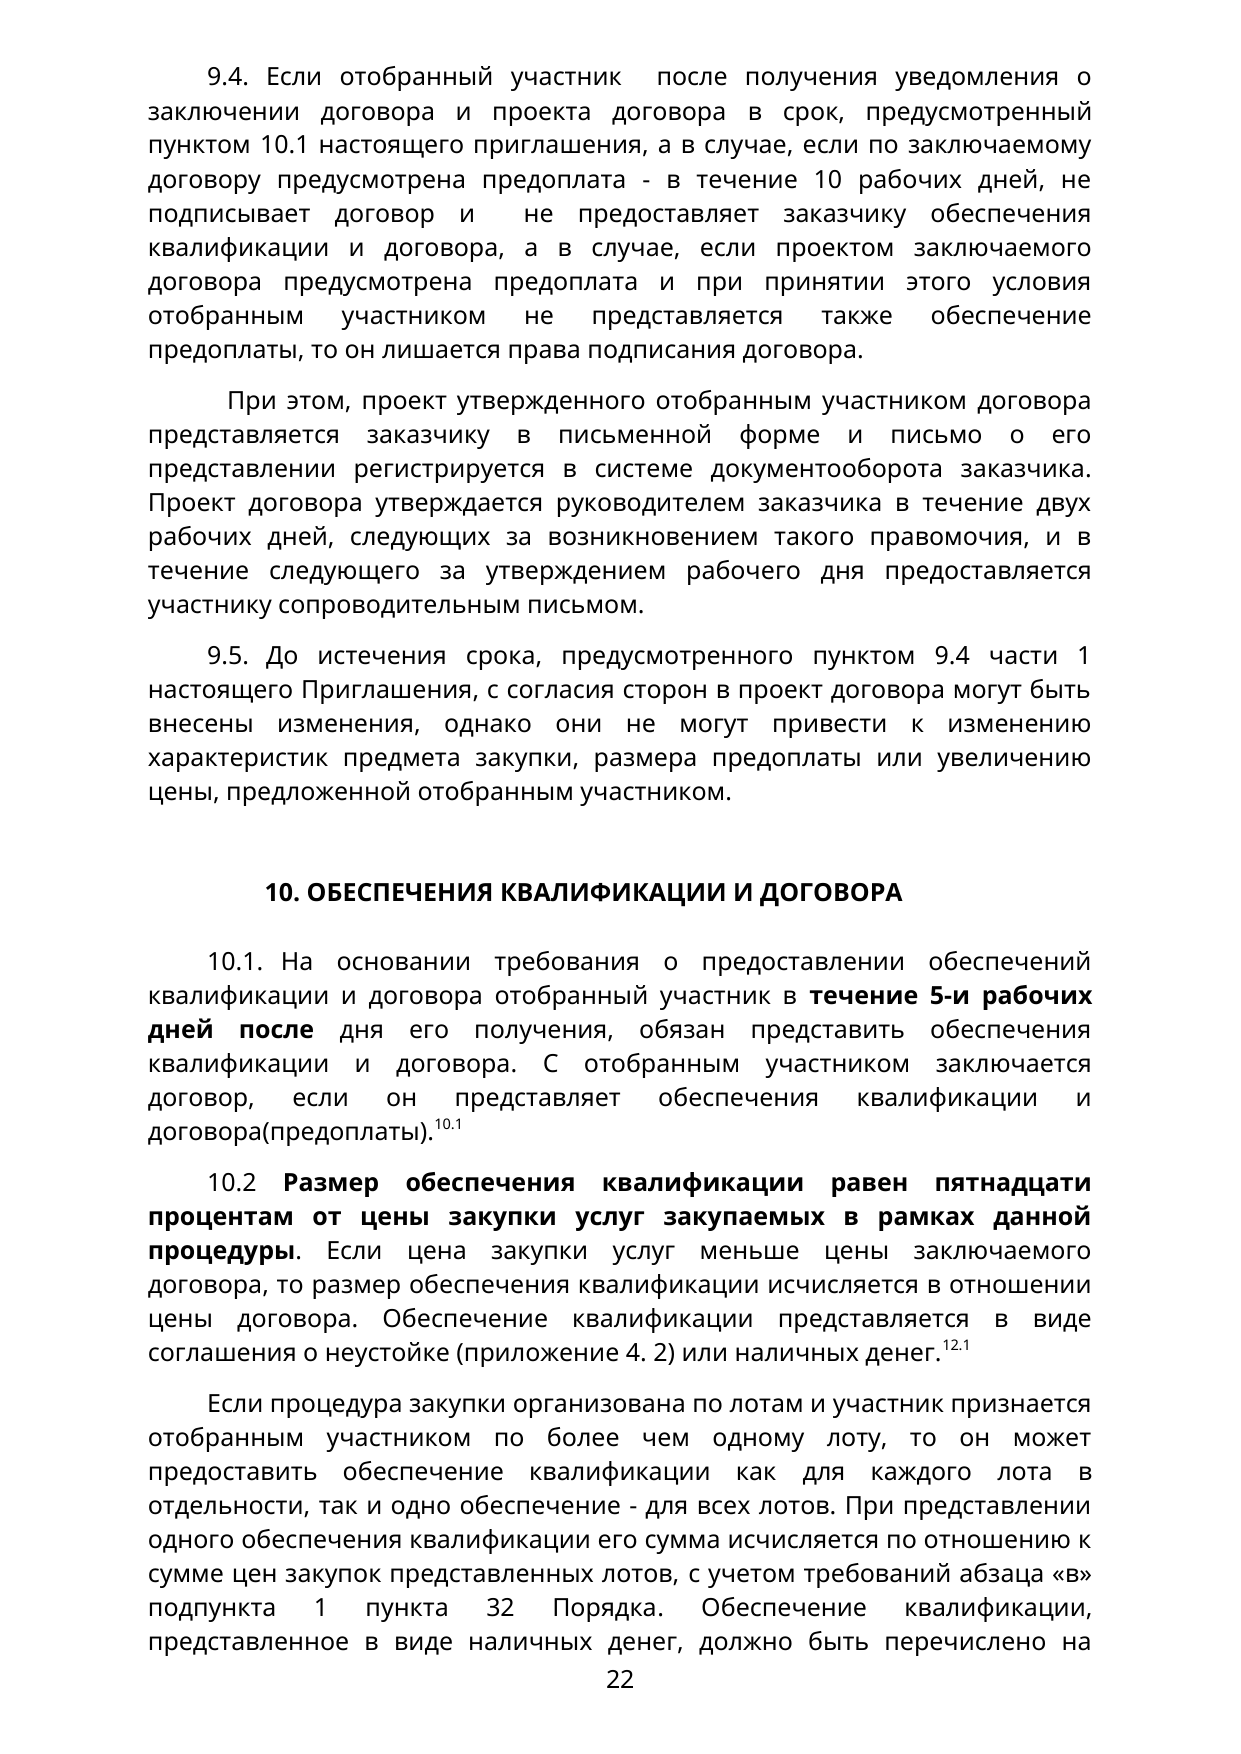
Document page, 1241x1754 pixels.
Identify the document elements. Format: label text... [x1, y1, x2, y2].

text 9.4. Если отобранный участник после получения уведомления о заключении договора и проекта договора в срок, предусмотренный пунктом 10.1 настоящего приглашения, а в случае, если по заключаемому договору предусмотрена предоплата - в течение 10 рабочих дней, не подписывает договор и не предоставляет заказчику обеспечения квалификации и договора, а в случае, если проектом заключаемого договора предусмотрена предоплата и при принятии этого условия отобранным участником не представляется также обеспечение предоплаты, то он лишается права подписания договора. [148, 59, 1092, 366]
text 10. ОБЕСПЕЧЕНИЯ КВАЛИФИКАЦИИ И ДОГОВОРА [148, 875, 1092, 909]
text При этом, проект утвержденного отобранным участником договора представляется заказчику в письменной форме и письмо о его представлении регистрируется в системе документооборота заказчика. Проект договора утверждается руководителем заказчика в течение двух рабочих дней, следующих за возникновением такого правомочия, и в течение следующего за утверждением рабочего дня предоставляется участнику сопроводительным письмом. [148, 382, 1092, 621]
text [148, 1385, 1092, 1658]
text 9.5. До истечения срока, предусмотренного пунктом 9.4 части 1 настоящего Приглашения, с согласия сторон в проект договора могут быть внесены изменения, однако они не могут привести к изменению характеристик предмета закупки, размера предоплаты или увеличению цены, предложенной отобранным участником. [148, 637, 1092, 808]
text 10.1. На основании требования о предоставлении обеспечений квалификации и договора отобранный участник в течение 5-и рабочих дней после дня его получения, обязан представить обеспечения квалификации и договора. С отобранным участником заключается договор, если он представляет обеспечения квалификации и договора(предоплаты).10.1 [148, 943, 1092, 1148]
text 10.2 Размер обеспечения квалификации равен пятнадцати процентам от цены закупки услуг закупаемых в рамках данной процедуры. Если цена закупки услуг меньше цены заключаемого договора, то размер обеспечения квалификации исчисляется в отношении цены договора. Обеспечение квалификации представляется в виде соглашения о неустойке (приложение 4. 2) или наличных денег.12.1 [148, 1164, 1092, 1369]
